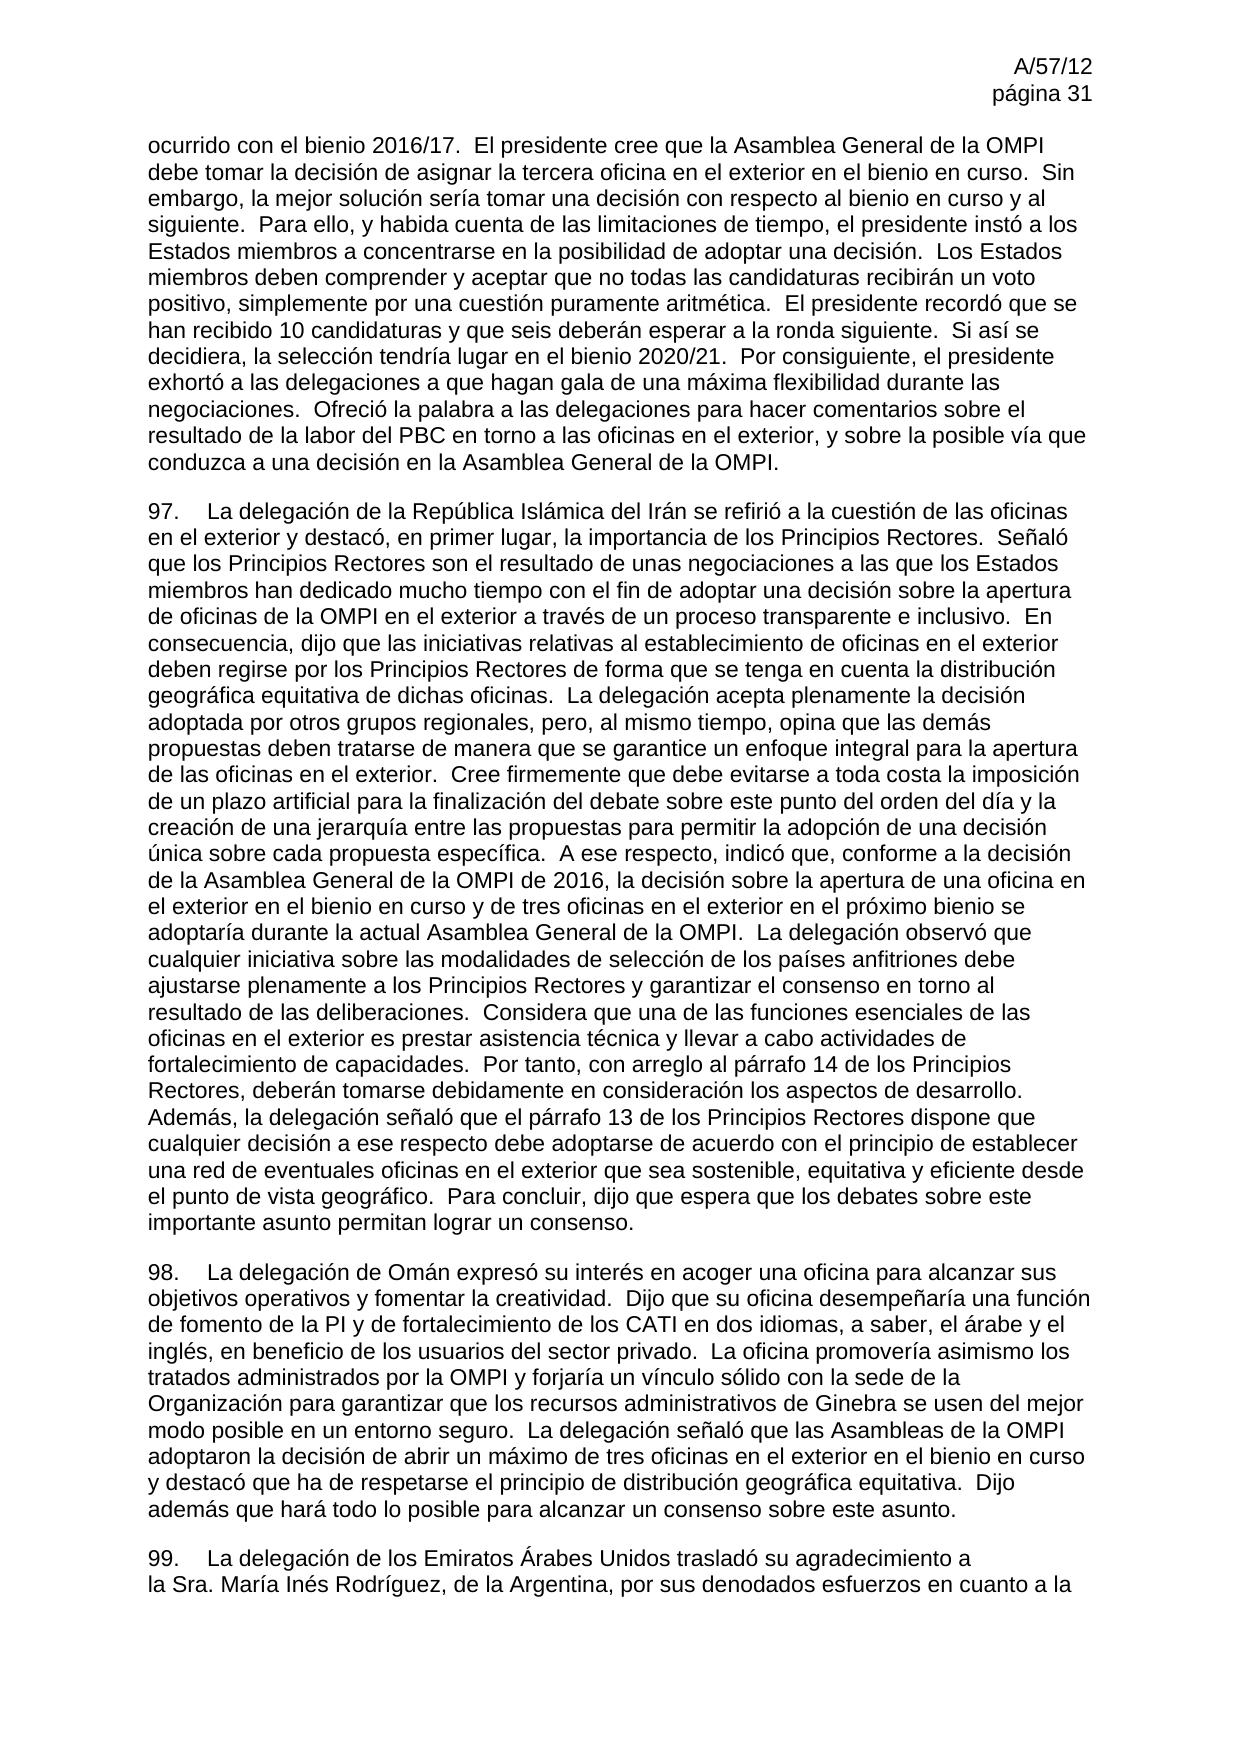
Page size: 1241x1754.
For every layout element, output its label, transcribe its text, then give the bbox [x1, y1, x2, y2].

text La delegación de la República Islámica del Irán se refirió a la cuestión de las oficinas en el exterior y destacó, en primer lugar, la importancia de los Principios Rectores. Señaló que los Principios Rectores son el resultado de unas negociaciones a las que los Estados miembros han dedicado mucho tiempo con el fin de adoptar una decisión sobre la apertura de oficinas de la OMPI en el exterior a través de un proceso transparente e inclusivo. En consecuencia, dijo que las iniciativas relativas al establecimiento de oficinas en el exterior deben regirse por los Principios Rectores de forma que se tenga en cuenta la distribución geográfica equitativa de dichas oficinas. La delegación acepta plenamente la decisión adoptada por otros grupos regionales, pero, al mismo tiempo, opina que las demás propuestas deben tratarse de manera que se garantice un enfoque integral para la apertura de las oficinas en el exterior. Cree firmemente que debe evitarse a toda costa la imposición de un plazo artificial para la finalización del debate sobre este punto del orden del día y la creación de una jerarquía entre las propuestas para permitir la adopción de una decisión única sobre cada propuesta específica. A ese respecto, indicó que, conforme a la decisión de la Asamblea General de la OMPI de 2016, la decisión sobre la apertura de una oficina en el exterior en el bienio en curso y de tres oficinas en el exterior en el próximo bienio se adoptaría durante la actual Asamblea General de la OMPI. La delegación observó que cualquier iniciativa sobre las modalidades de selección de los países anfitriones debe ajustarse plenamente a los Principios Rectores y garantizar el consenso en torno al resultado de las deliberaciones. Considera que una de las funciones esenciales de las oficinas en el exterior es prestar asistencia técnica y llevar a cabo actividades de fortalecimiento de capacidades. Por tanto, con arreglo al párrafo 14 de los Principios Rectores, deberán tomarse debidamente en consideración los aspectos de desarrollo. Además, la delegación señaló que el párrafo 13 de los Principios Rectores dispone que cualquier decisión a ese respecto debe adoptarse de acuerdo con el principio de establecer una red de eventuales oficinas en el exterior que sea sostenible, equitativa y eficiente desde el punto de vista geográfico. Para concluir, dijo que espera que los debates sobre este importante asunto permitan lograr un consenso. [148, 498, 1092, 1236]
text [148, 1545, 1092, 1598]
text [148, 132, 1092, 475]
text La delegación de Omán expresó su interés en acoger una oficina para alcanzar sus objetivos operativos y fomentar la creatividad. Dijo que su oficina desempeñaría una función de fomento de la PI y de fortalecimiento de los CATI en dos idiomas, a saber, el árabe y el inglés, en beneficio de los usuarios del sector privado. La oficina promovería asimismo los tratados administrados por la OMPI y forjaría un vínculo sólido con la sede de la Organización para garantizar que los recursos administrativos de Ginebra se usen del mejor modo posible en un entorno seguro. La delegación señaló que las Asambleas de la OMPI adoptaron la decisión de abrir un máximo de tres oficinas en el exterior en el bienio en curso y destacó que ha de respetarse el principio de distribución geográfica equitativa. Dijo además que hará todo lo posible para alcanzar un consenso sobre este asunto. [148, 1258, 1092, 1522]
